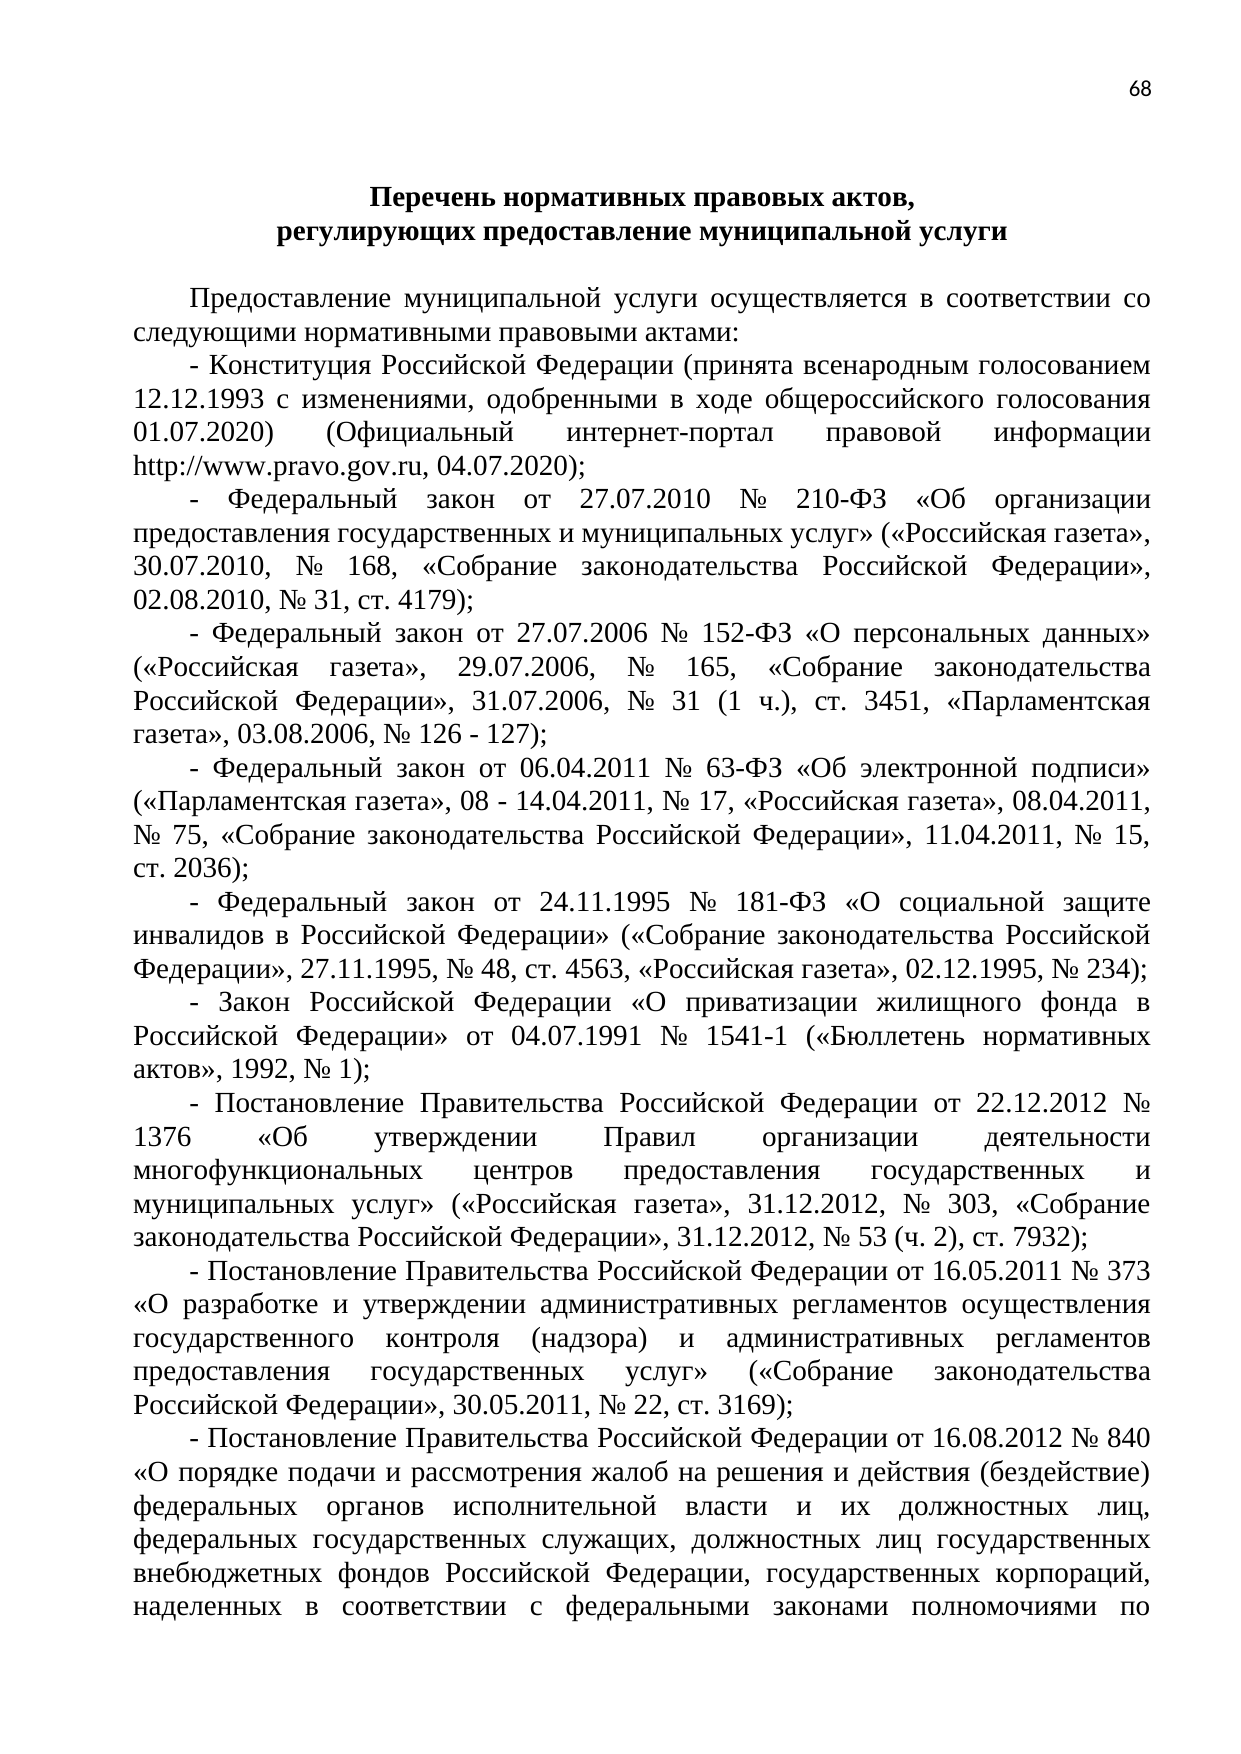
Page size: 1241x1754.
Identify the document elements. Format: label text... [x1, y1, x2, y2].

text - Федеральный закон от 27.07.2006 № 152-ФЗ «О персональных данных» («Российская газета», 29.07.2006, № 165, «Собрание законодательства Российской Федерации», 31.07.2006, № 31 (1 ч.), ст. 3451, «Парламентская газета», 03.08.2006, № 126 - 127); [133, 616, 1152, 750]
text регулирующих предоставление муниципальной услуги [133, 213, 1152, 247]
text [133, 1421, 1152, 1622]
text - Постановление Правительства Российской Федерации от 22.12.2012 № 1376 «Об утверждении Правил организации деятельности многофункциональных центров предоставления государственных и муниципальных услуг» («Российская газета», 31.12.2012, № 303, «Собрание законодательства Российской Федерации», 31.12.2012, № 53 (ч. 2), ст. 7932); [133, 1085, 1152, 1253]
text - Федеральный закон от 06.04.2011 № 63-ФЗ «Об электронной подписи» («Парламентская газета», 08 - 14.04.2011, № 17, «Российская газета», 08.04.2011, № 75, «Собрание законодательства Российской Федерации», 11.04.2011, № 15, ст. 2036); [133, 750, 1152, 884]
text - Федеральный закон от 24.11.1995 № 181-ФЗ «О социальной защите инвалидов в Российской Федерации» («Собрание законодательства Российской Федерации», 27.11.1995, № 48, ст. 4563, «Российская газета», 02.12.1995, № 234); [133, 884, 1152, 984]
text - Федеральный закон от 27.07.2010 № 210-ФЗ «Об организации предоставления государственных и муниципальных услуг» («Российская газета», 30.07.2010, № 168, «Собрание законодательства Российской Федерации», 02.08.2010, № 31, ст. 4179); [133, 481, 1152, 616]
text - Постановление Правительства Российской Федерации от 16.05.2011 № 373 «О разработке и утверждении административных регламентов осуществления государственного контроля (надзора) и административных регламентов предоставления государственных услуг» («Собрание законодательства Российской Федерации», 30.05.2011, № 22, ст. 3169); [133, 1253, 1152, 1421]
text Перечень нормативных правовых актов, [133, 179, 1152, 213]
text - Закон Российской Федерации «О приватизации жилищного фонда в Российской Федерации» от 04.07.1991 № 1541-1 («Бюллетень нормативных актов», 1992, № 1); [133, 984, 1152, 1085]
text Предоставление муниципальной услуги осуществляется в соответствии со следующими нормативными правовыми актами: [133, 280, 1152, 347]
text - Конституция Российской Федерации (принята всенародным голосованием 12.12.1993 с изменениями, одобренными в ходе общероссийского голосования 01.07.2020) (Официальный интернет-портал правовой информации http://www.pravo.gov.ru, 04.07.2020); [133, 347, 1152, 481]
